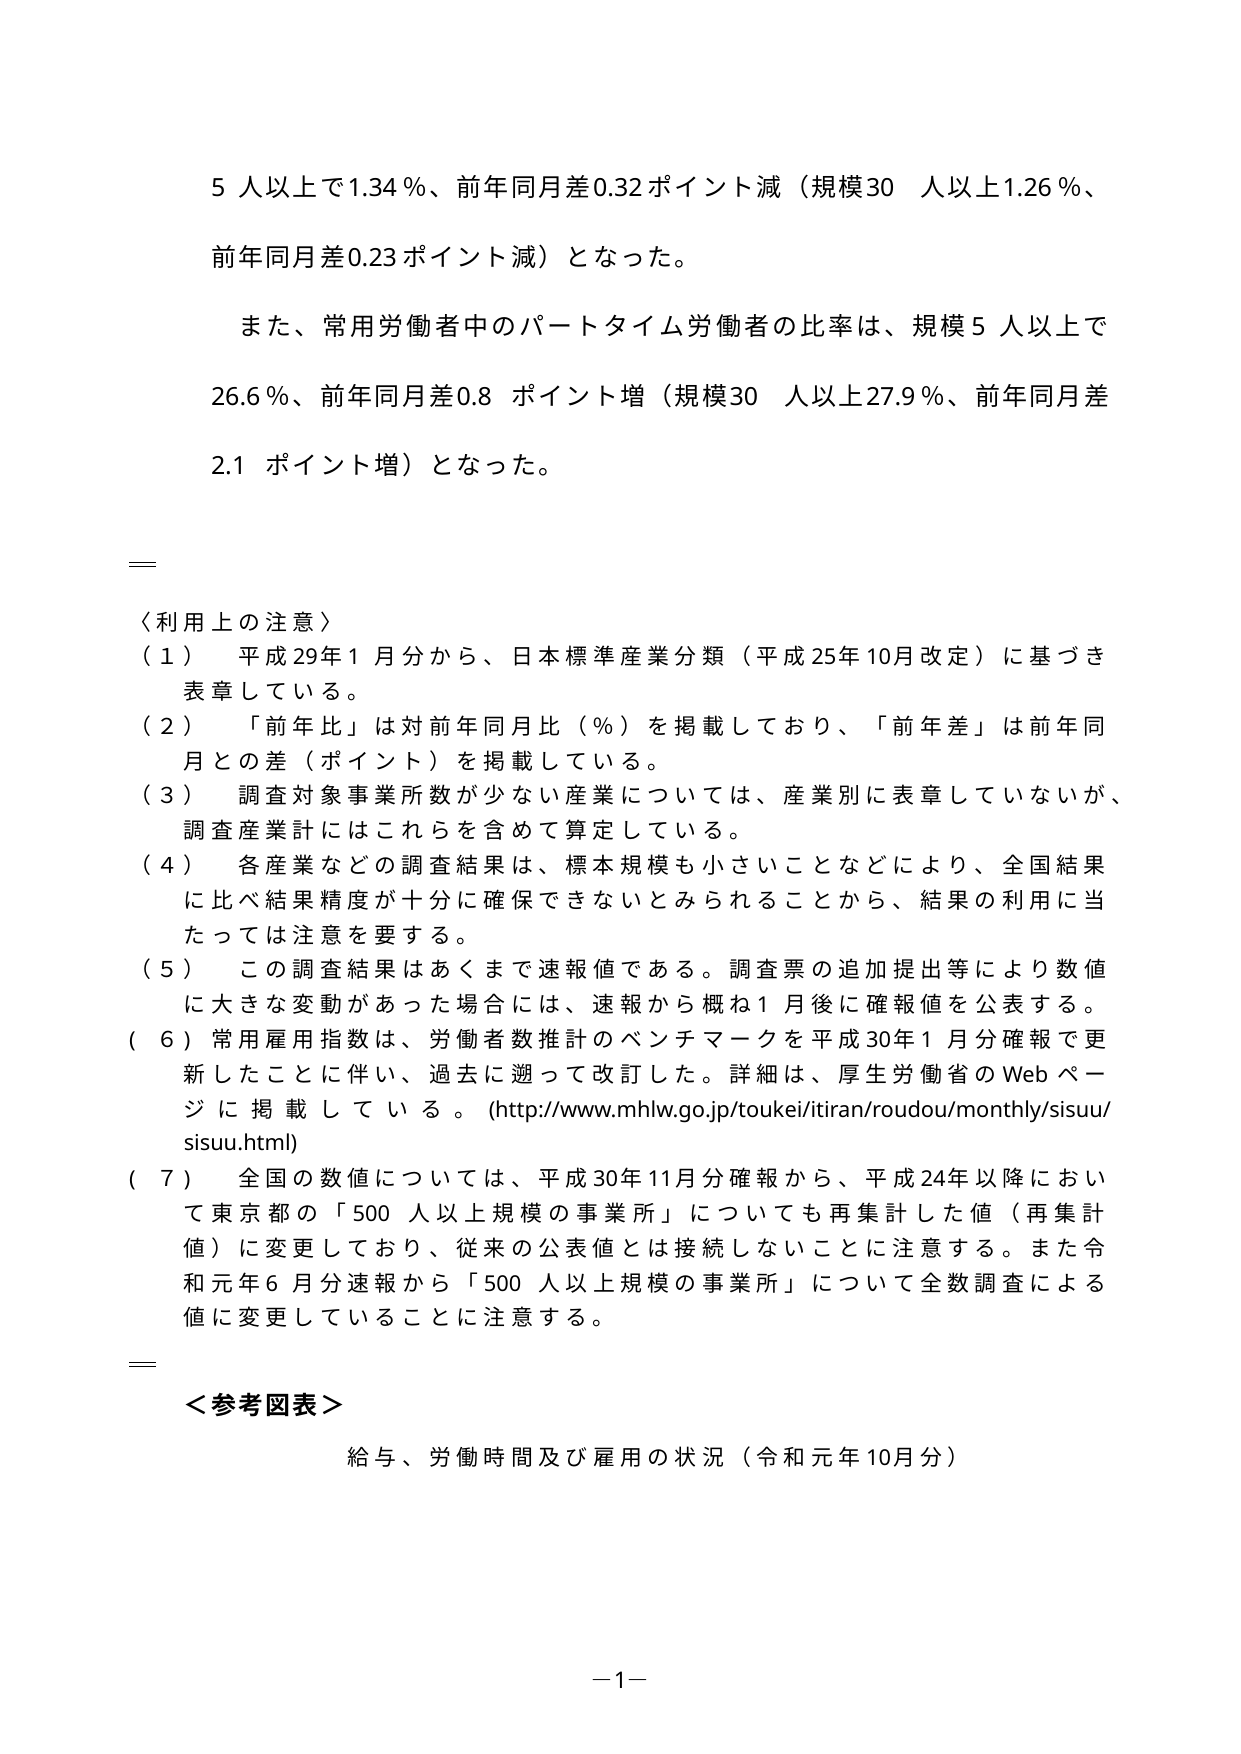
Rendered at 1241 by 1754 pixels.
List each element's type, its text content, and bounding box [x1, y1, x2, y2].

text （５） この調査結果はあくまで速報値である。調査票の追加提出等により数値に大きな変動があった場合には、速報から概ね1月後に確報値を公表する。 [129, 951, 1111, 1021]
text (７) 全国の数値については、平成30年11月分確報から、平成24年以降において東京都の「500人以上規模の事業所」についても再集計した値（再集計値）に変更しており、従来の公表値とは接続しないことに注意する。また令和元年6月分速報から「500人以上規模の事業所」について全数調査による値に変更していることに注意する。 [129, 1160, 1111, 1334]
text 給与、労働時間及び雇用の状況（令和元年10月分） [129, 1438, 1111, 1473]
text ＜参考図表＞ [129, 1368, 1111, 1438]
text （２） 「前年比」は対前年同月比（％）を掲載しており、「前年差」は前年同月との差（ポイント）を掲載している。 [129, 707, 1111, 777]
text （４） 各産業などの調査結果は、標本規模も小さいことなどにより、全国結果に比べ結果精度が十分に確保できないとみられることから、結果の利用に当たっては注意を要する。 [129, 847, 1111, 951]
text また、常用労働者中のパートタイム労働者の比率は、規模5人以上で26.6％、前年同月差0.8ポイント増（規模30人以上27.9％、前年同月差2.1ポイント増）となった。 [184, 290, 1111, 499]
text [184, 151, 1111, 290]
text (６) 常用雇用指数は、労働者数推計のベンチマークを平成30年1月分確報で更新したことに伴い、過去に遡って改訂した。詳細は、厚生労働省のWebページに掲載している。(http://www.mhlw.go.jp/toukei/itiran/roudou/monthly/sisuu/sisuu.html) [129, 1021, 1111, 1160]
text 〈利用上の注意〉 [129, 603, 1111, 638]
text （３） 調査対象事業所数が少ない産業については、産業別に表章していないが、調査産業計にはこれらを含めて算定している。 [129, 777, 1111, 847]
text （１） 平成29年1月分から、日本標準産業分類（平成25年10月改定）に基づき表章している。 [129, 638, 1111, 707]
